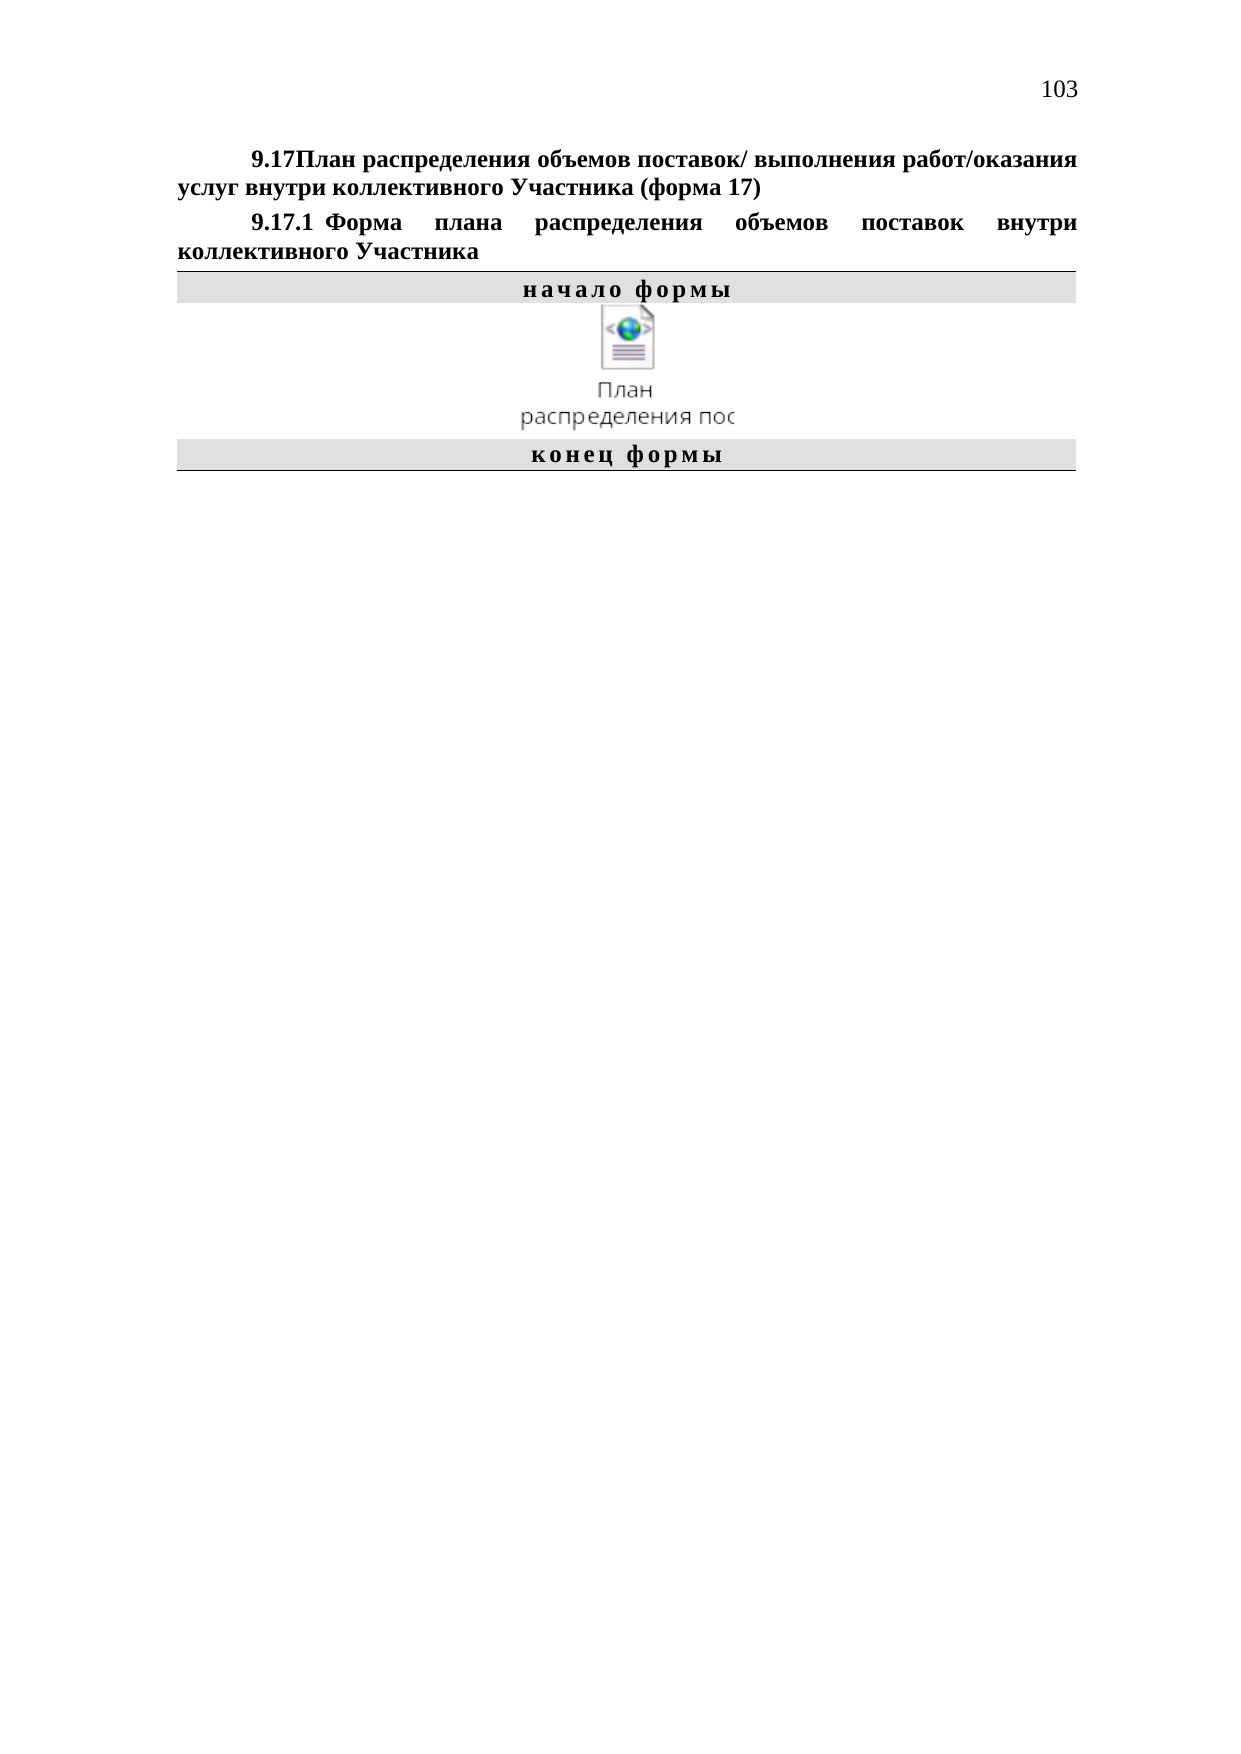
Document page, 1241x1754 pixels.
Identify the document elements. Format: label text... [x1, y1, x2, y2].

list Форма плана распределения объемов поставок внутри коллективного Участника [177, 207, 1078, 265]
text начало формы [177, 272, 1076, 303]
list План распределения объемов поставок/ выполнения работ/оказания услуг внутри коллективного Участника (форма 17) [177, 144, 1078, 201]
text конец формы [177, 439, 1076, 470]
